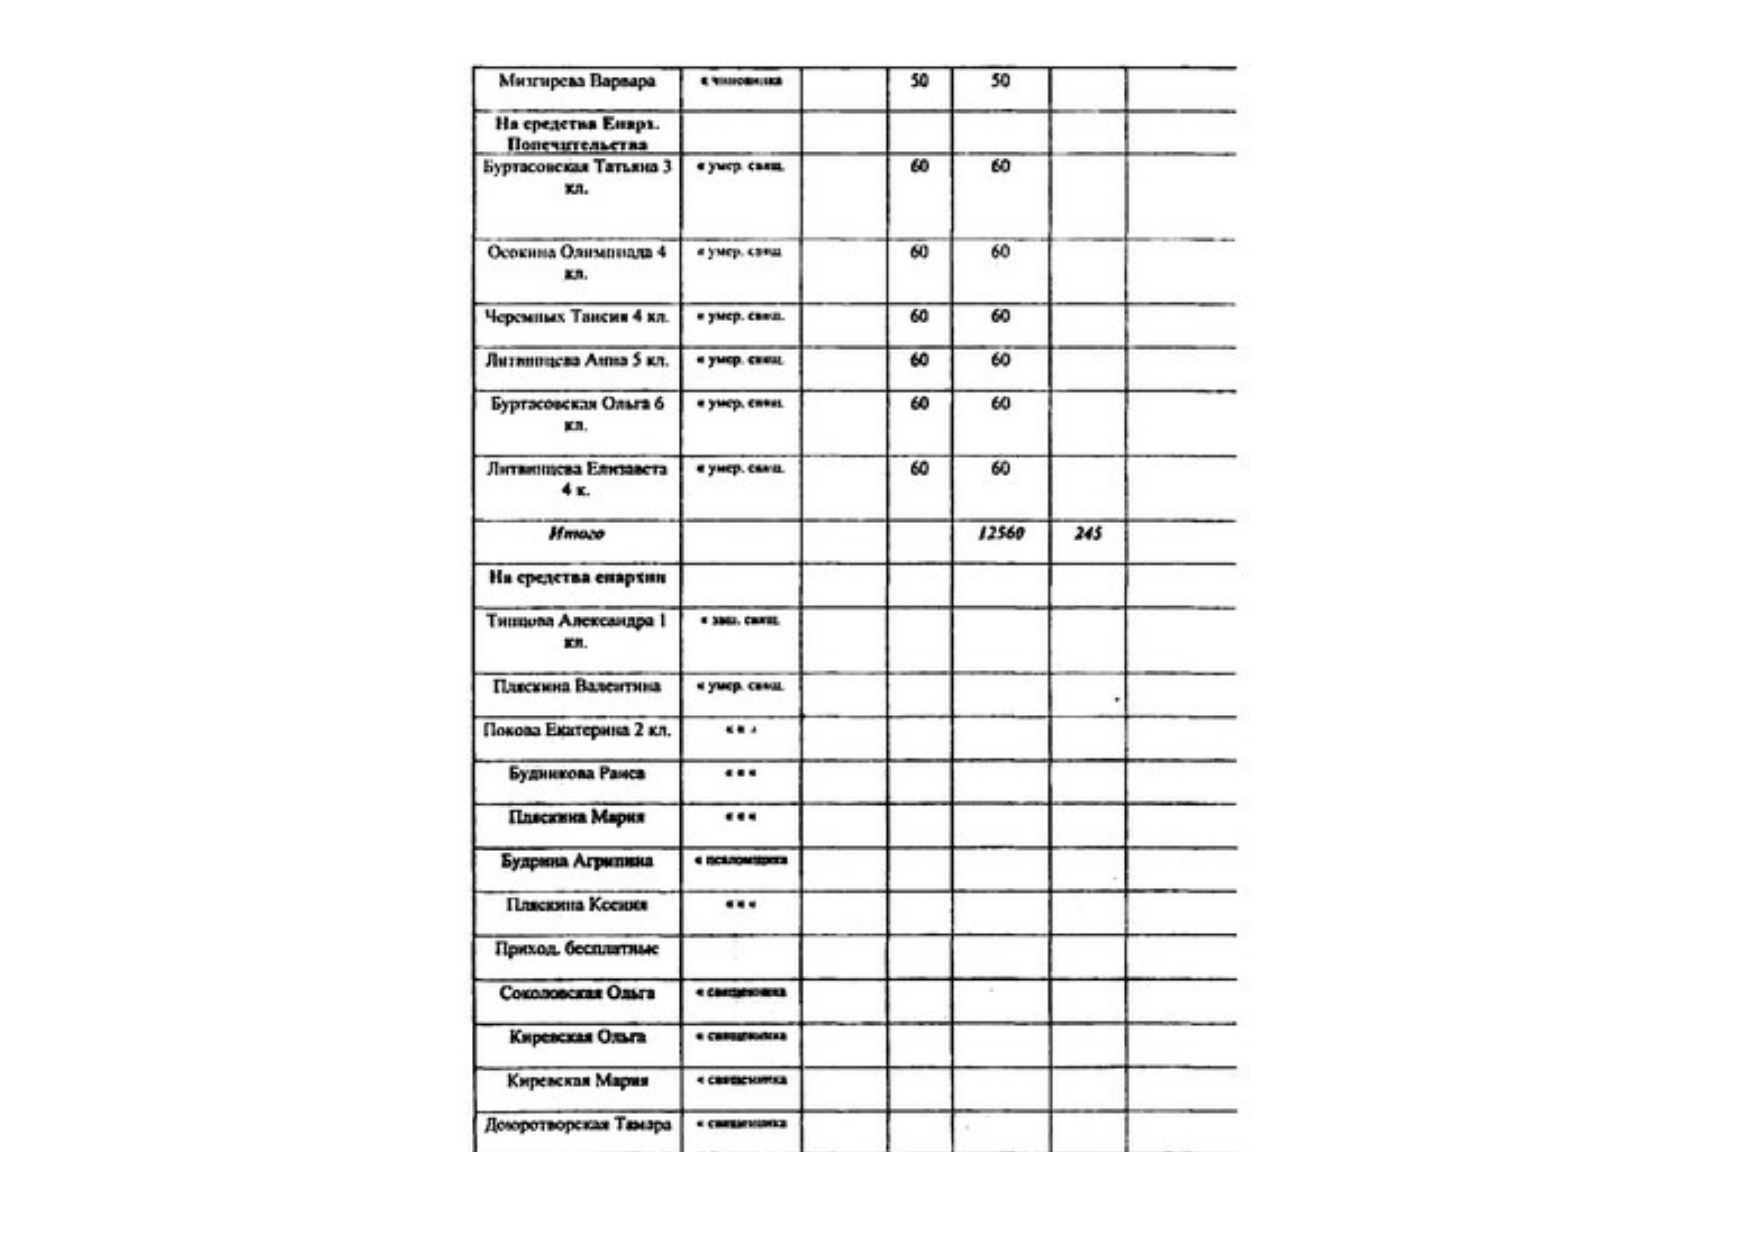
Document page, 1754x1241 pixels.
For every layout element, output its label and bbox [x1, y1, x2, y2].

picture [462, 59, 1251, 1152]
